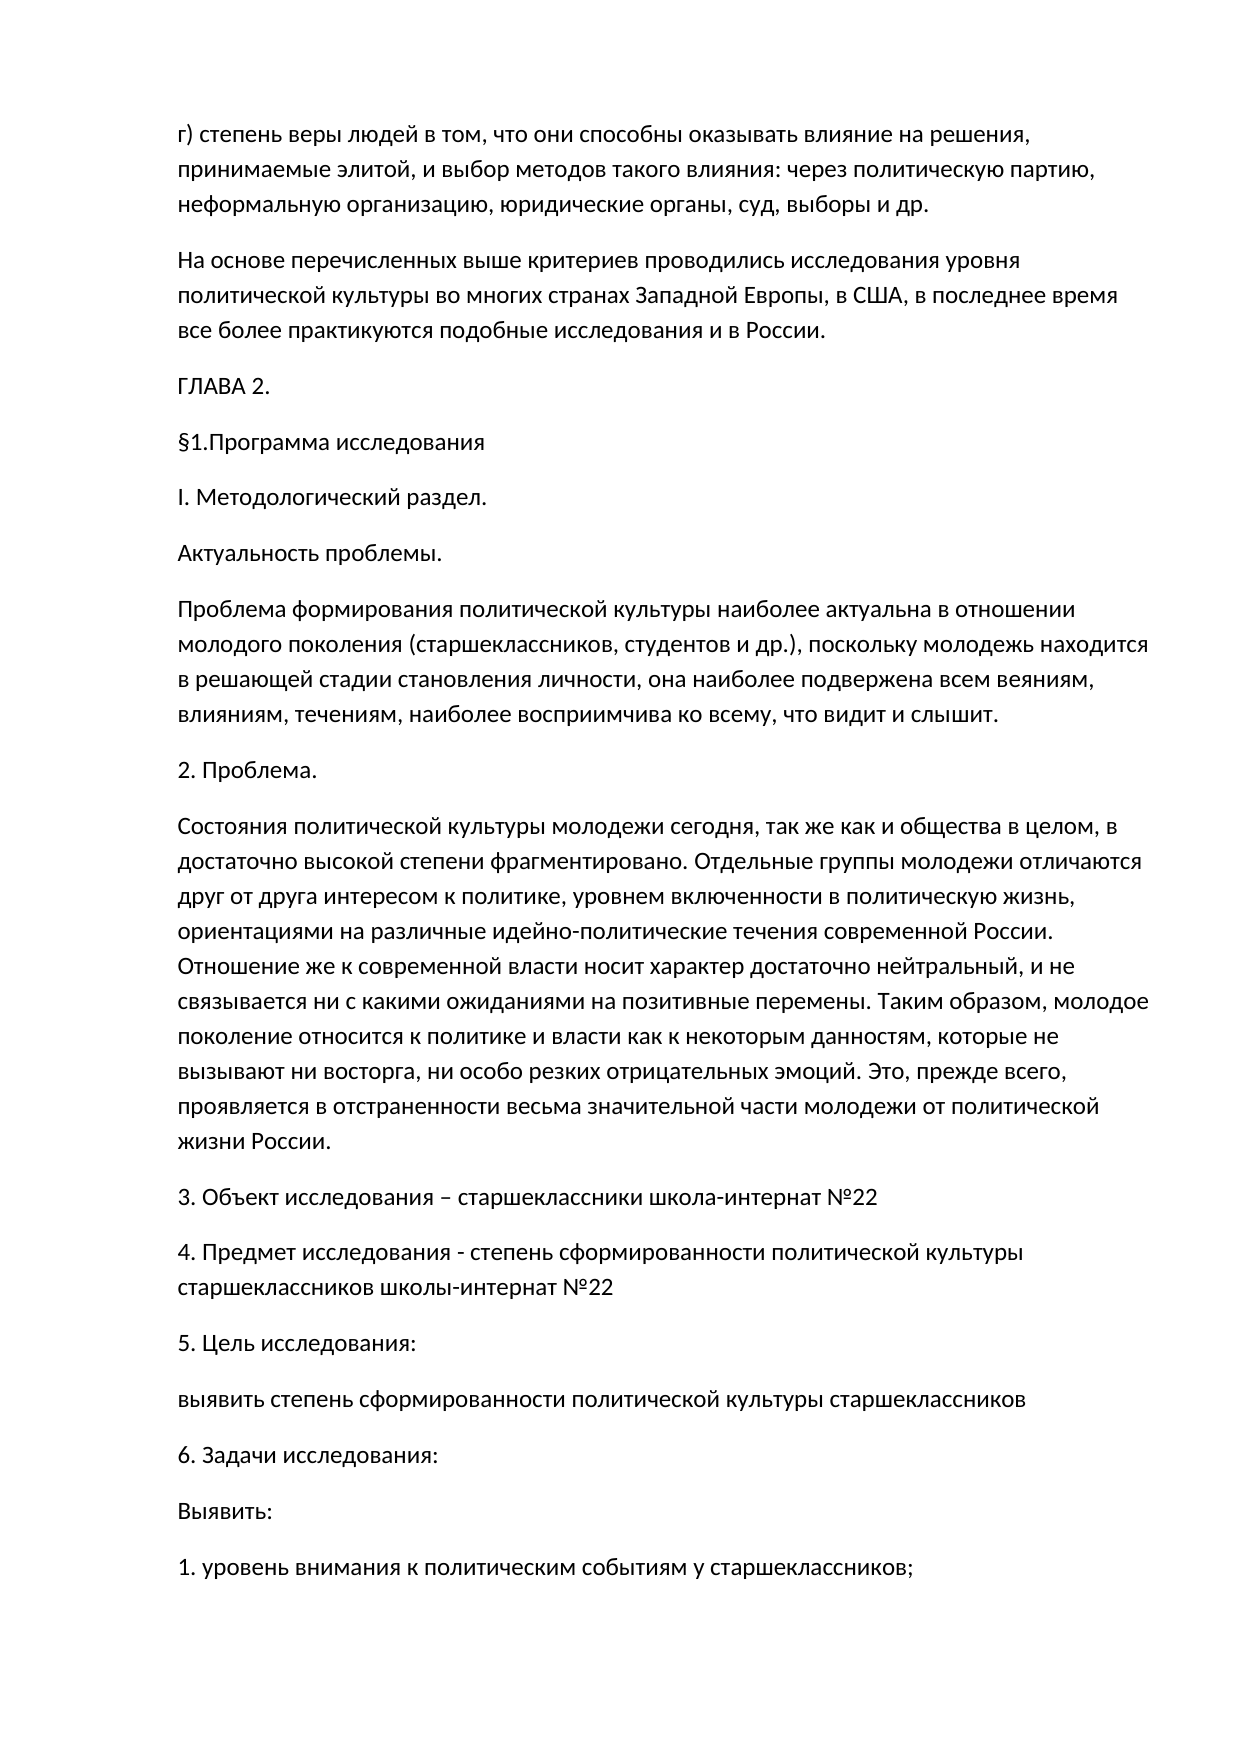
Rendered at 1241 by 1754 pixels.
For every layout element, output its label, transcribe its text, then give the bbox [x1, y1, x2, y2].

text 4. Предмет исследования - степень сформированности политической культуры старшеклассников школы-интернат №22 [177, 1236, 1152, 1302]
text 6. Задачи исследования: [177, 1439, 1152, 1469]
text г) степень веры людей в том, что они способны оказывать влияние на решения, принимаемые элитой, и выбор методов такого влияния: через политическую партию, неформальную организацию, юридические органы, суд, выборы и др. [177, 118, 1152, 219]
text ГЛАВА 2. [177, 370, 1152, 400]
text На основе перечисленных выше критериев проводились исследования уровня политической культуры во многих странах Западной Европы, в США, в последнее время все более практикуются подобные исследования и в России. [177, 244, 1152, 344]
text 1. уровень внимания к политическим событиям у старшеклассников; [177, 1551, 1152, 1581]
text §1.Программа исследования [177, 426, 1152, 456]
text 5. Цель исследования: [177, 1327, 1152, 1358]
text Выявить: [177, 1495, 1152, 1525]
text 3. Объект исследования – старшеклассники школа-интернат №22 [177, 1181, 1152, 1211]
text выявить степень сформированности политической культуры старшеклассников [177, 1383, 1152, 1414]
text Состояния политической культуры молодежи сегодня, так же как и общества в целом, в достаточно высокой степени фрагментировано. Отдельные группы молодежи отличаются друг от друга интересом к политике, уровнем включенности в политическую жизнь, ориентациями на различные идейно-политические течения современной России. Отношение же к современной власти носит характер достаточно нейтральный, и не связывается ни с какими ожиданиями на позитивные перемены. Таким образом, молодое поколение относится к политике и власти как к некоторым данностям, которые не вызывают ни восторга, ни особо резких отрицательных эмоций. Это, прежде всего, проявляется в отстраненности весьма значительной части молодежи от политической жизни России. [177, 810, 1152, 1155]
text Проблема формирования политической культуры наиболее актуальна в отношении молодого поколения (старшеклассников, студентов и др.), поскольку молодежь находится в решающей стадии становления личности, она наиболее подвержена всем веяниям, влияниям, течени­ям, наиболее восприимчива ко всему, что видит и слы­шит. [177, 593, 1152, 729]
text I. Методологический раздел. [177, 481, 1152, 512]
text Актуальность проблемы. [177, 537, 1152, 568]
text 2. Проблема. [177, 754, 1152, 784]
